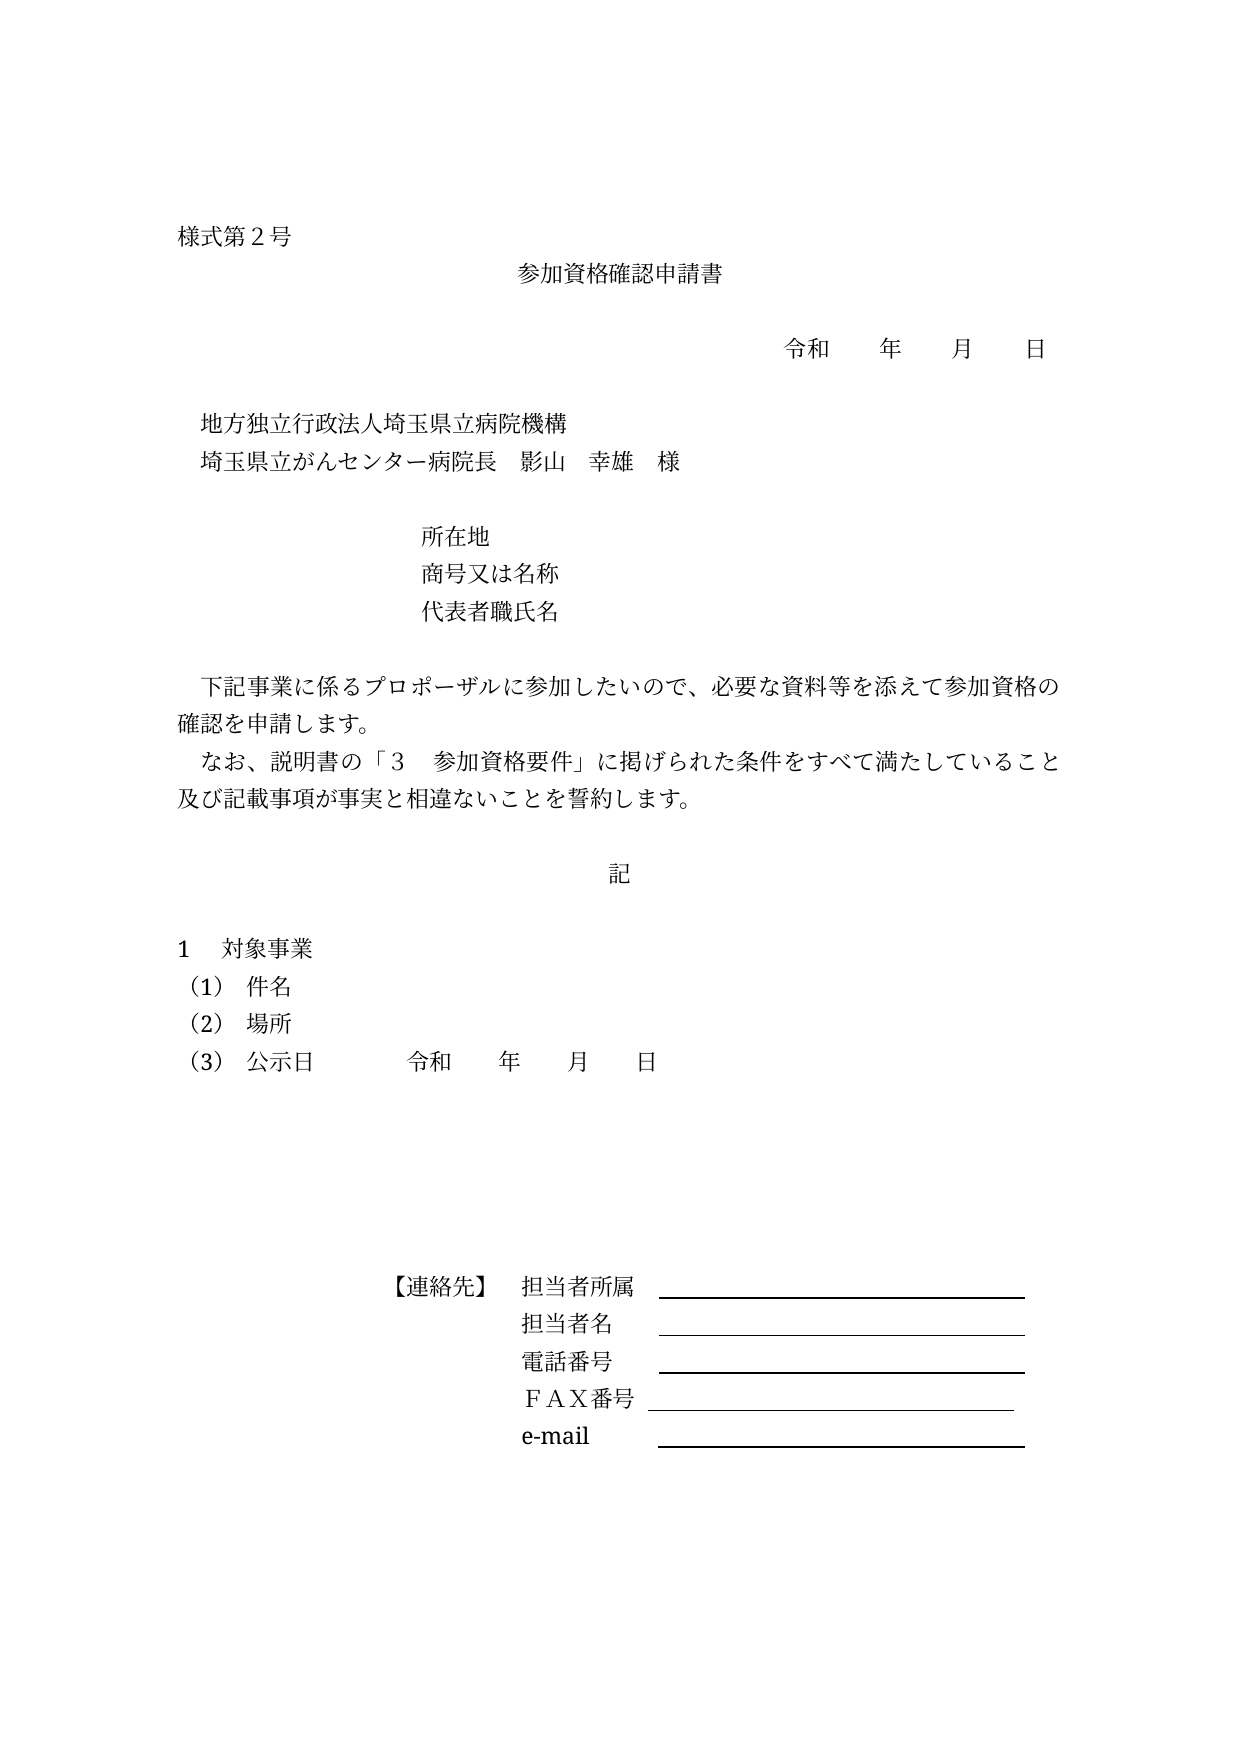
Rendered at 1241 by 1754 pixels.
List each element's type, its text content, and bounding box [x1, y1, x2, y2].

text 地方独立行政法人埼玉県立病院機構 [177, 404, 1063, 442]
text ＦＡＸ番号 [177, 1379, 1037, 1417]
text 埼玉県立がんセンター病院長 影山 幸雄 様 [177, 442, 1063, 479]
text 所在地 [177, 517, 1063, 554]
text e-mail [177, 1417, 1063, 1454]
text 【連絡先】 担当者所属 [177, 1267, 1063, 1304]
text 担当者名 [177, 1304, 1063, 1342]
text 様式第２号 [177, 217, 1063, 254]
text 記 [177, 854, 1063, 892]
text 商号又は名称 [177, 554, 1063, 592]
text 電話番号 [177, 1342, 1063, 1379]
text 代表者職氏名 [177, 592, 1063, 629]
list 件名 [177, 967, 1063, 1004]
text 令和 年 月 日 [177, 329, 1047, 367]
text なお、説明書の「３ 参加資格要件」に掲げられた条件をすべて満たしていること及び記載事項が事実と相違ないことを誓約します。 [177, 742, 1063, 817]
text 参加資格確認申請書 [177, 254, 1063, 292]
text 下記事業に係るプロポーザルに参加したいので、必要な資料等を添えて参加資格の確認を申請します。 [177, 667, 1063, 742]
list 公示日 令和 年 月 日 [177, 1042, 1063, 1079]
list 対象事業 [177, 929, 1063, 967]
list 場所 [177, 1004, 1063, 1042]
